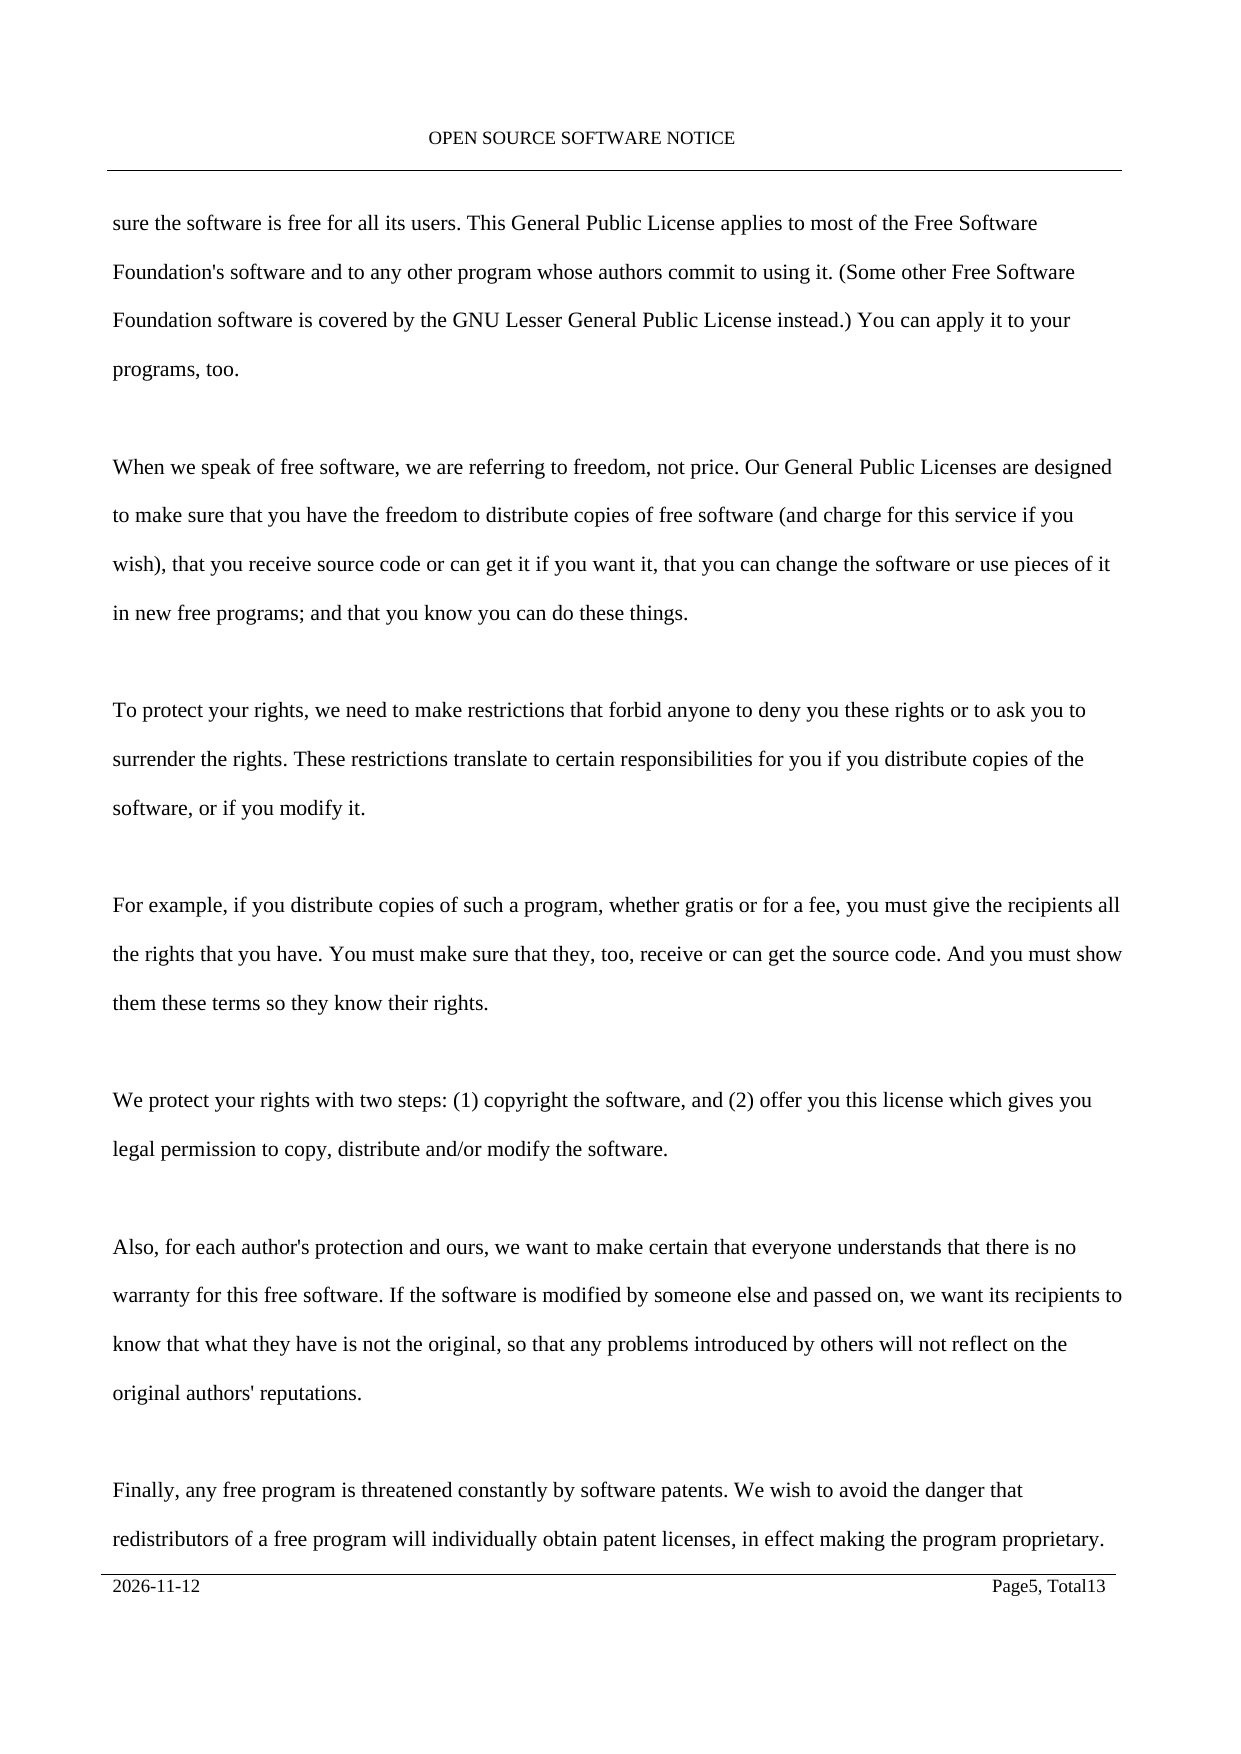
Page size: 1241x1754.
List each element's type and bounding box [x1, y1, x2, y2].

text [112, 206, 1128, 1555]
